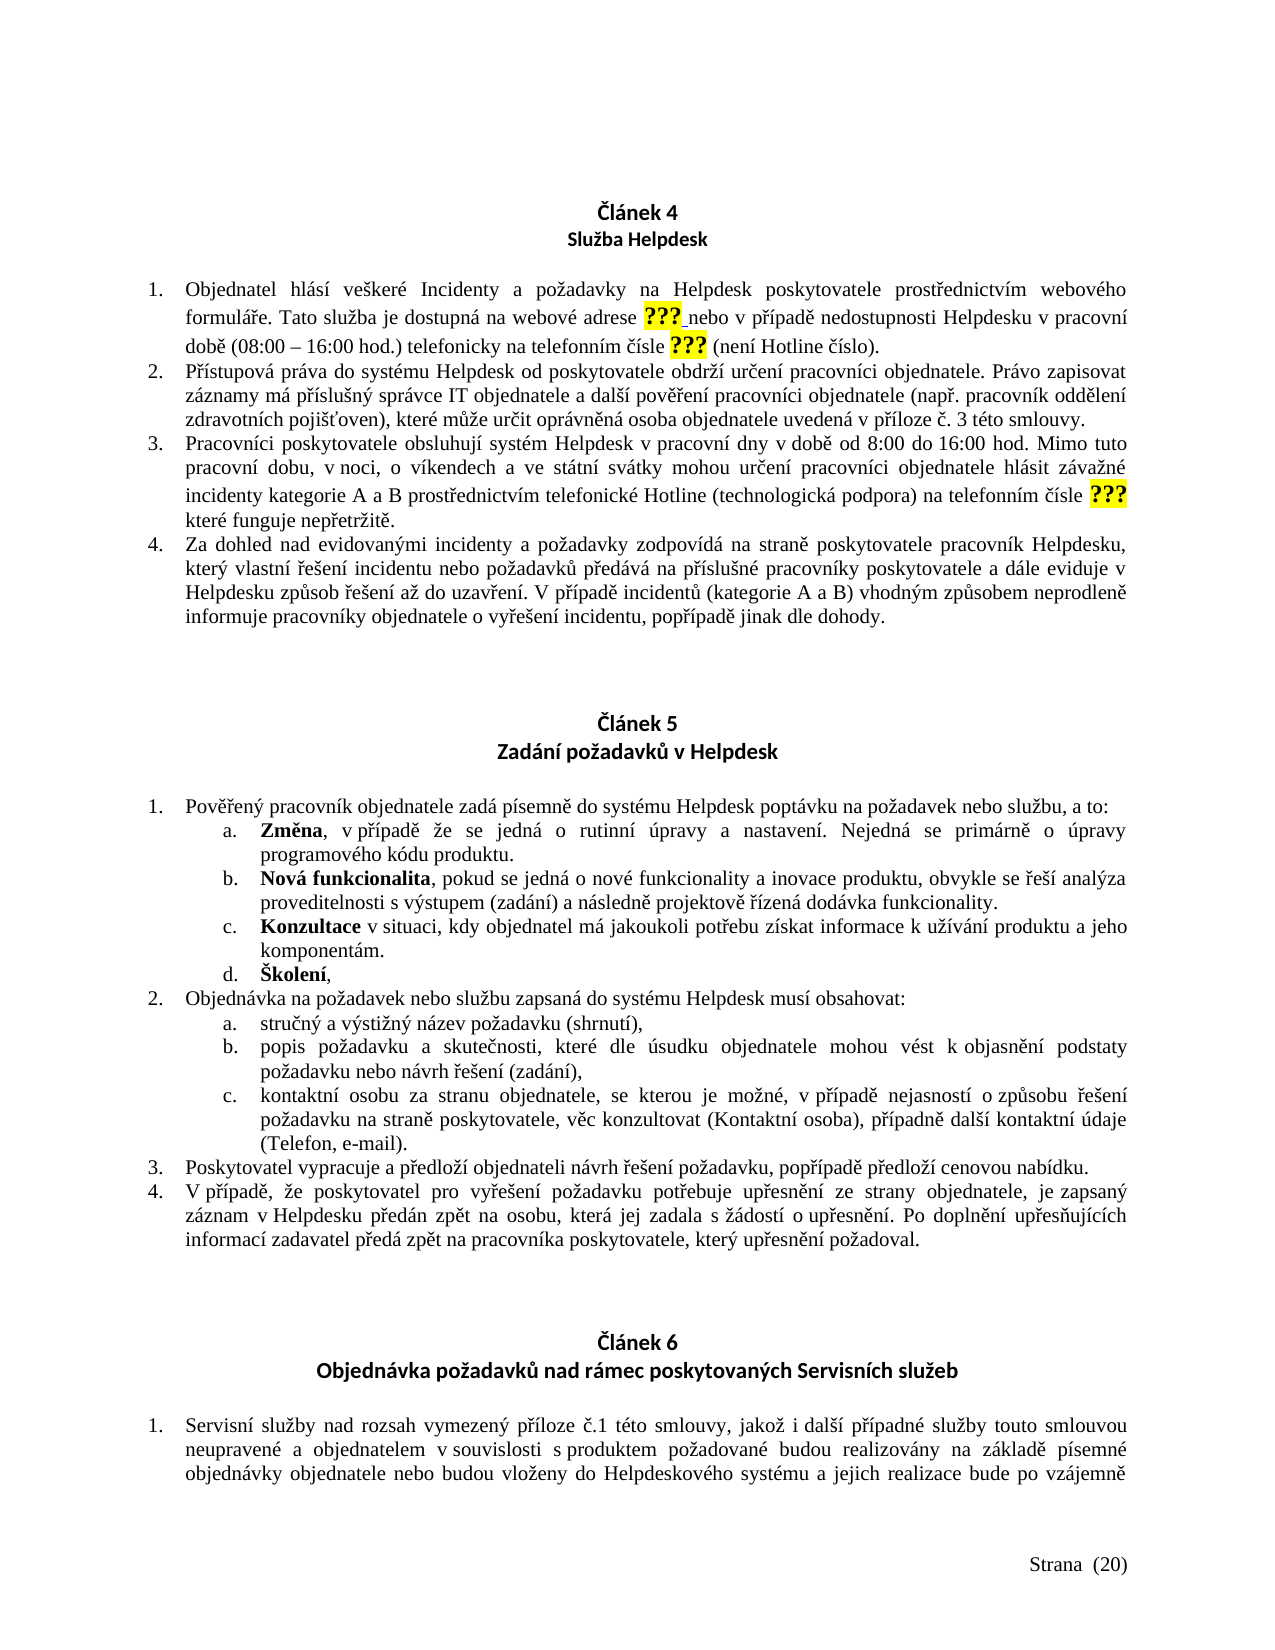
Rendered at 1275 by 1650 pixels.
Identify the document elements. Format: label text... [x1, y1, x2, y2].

list Objednatel hlásí veškeré Incidenty a požadavky na Helpdesk poskytovatele prostřednictvím webového formuláře. Tato služba je dostupná na webové adrese ??? nebo v případě nedostupnosti Helpdesku v pracovní době (08:00 – 16:00 hod.) telefonicky na telefonním čísle ??? (není Hotline číslo). [148, 277, 1127, 359]
list Nová funkcionalita, pokud se jedná o nové funkcionality a inovace produktu, obvykle se řeší analýza proveditelnosti s výstupem (zadání) a následně projektově řízená dodávka funkcionality. [223, 866, 1127, 914]
text Článek 5 [148, 709, 1127, 737]
text Služba Helpdesk [148, 226, 1127, 252]
text Zadání požadavků v Helpdesk [148, 737, 1127, 765]
list Za dohled nad evidovanými incidenty a požadavky zodpovídá na straně poskytovatele pracovník Helpdesku, který vlastní řešení incidentu nebo požadavků předává na příslušné pracovníky poskytovatele a dále eviduje v Helpdesku způsob řešení až do uzavření. V případě incidentů (kategorie A a B) vhodným způsobem neprodleně informuje pracovníky objednatele o vyřešení incidentu, popřípadě jinak dle dohody. [148, 532, 1127, 628]
list Poskytovatel vypracuje a předloží objednateli návrh řešení požadavku, popřípadě předloží cenovou nabídku. [148, 1155, 1127, 1179]
list stručný a výstižný název požadavku (shrnutí), [223, 1010, 1127, 1034]
list kontaktní osobu za stranu objednatele, se kterou je možné, v případě nejasností o způsobu řešení požadavku na straně poskytovatele, věc konzultovat (Kontaktní osoba), případně další kontaktní údaje (Telefon, e-mail). [223, 1083, 1127, 1155]
list Konzultace v situaci, kdy objednatel má jakoukoli potřebu získat informace k užívání produktu a jeho komponentám. [223, 914, 1127, 962]
list V případě, že poskytovatel pro vyřešení požadavku potřebuje upřesnění ze strany objednatele, je zapsaný záznam v Helpdesku předán zpět na osobu, která jej zadala s žádostí o upřesnění. Po doplnění upřesňujících informací zadavatel předá zpět na pracovníka poskytovatele, který upřesnění požadoval. [148, 1179, 1127, 1251]
list Školení, [223, 962, 1127, 986]
text Objednávka požadavků nad rámec poskytovaných Servisních služeb [148, 1356, 1127, 1384]
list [148, 1413, 1127, 1485]
text Článek 6 [148, 1328, 1127, 1356]
list Pracovníci poskytovatele obsluhují systém Helpdesk v pracovní dny v době od 8:00 do 16:00 hod. Mimo tuto pracovní dobu, v noci, o víkendech a ve státní svátky mohou určení pracovníci objednatele hlásit závažné incidenty kategorie A a B prostřednictvím telefonické Hotline (technologická podpora) na telefonním čísle ???které funguje nepřetržitě. [148, 431, 1127, 532]
list Objednávka na požadavek nebo službu zapsaná do systému Helpdesk musí obsahovat: [148, 986, 1127, 1010]
list popis požadavku a skutečnosti, které dle úsudku objednatele mohou vést k objasnění podstaty požadavku nebo návrh řešení (zadání), [223, 1034, 1127, 1083]
list Pověřený pracovník objednatele zadá písemně do systému Helpdesk poptávku na požadavek nebo službu, a to: [148, 794, 1127, 818]
text Článek 4 [148, 198, 1127, 226]
list Změna, v případě že se jedná o rutinní úpravy a nastavení. Nejedná se primárně o úpravy programového kódu produktu. [223, 818, 1127, 866]
list Přístupová práva do systému Helpdesk od poskytovatele obdrží určení pracovníci objednatele. Právo zapisovat záznamy má příslušný správce IT objednatele a další pověření pracovníci objednatele (např. pracovník oddělení zdravotních pojišťoven), které může určit oprávněná osoba objednatele uvedená v příloze č. 3 této smlouvy. [148, 359, 1127, 431]
